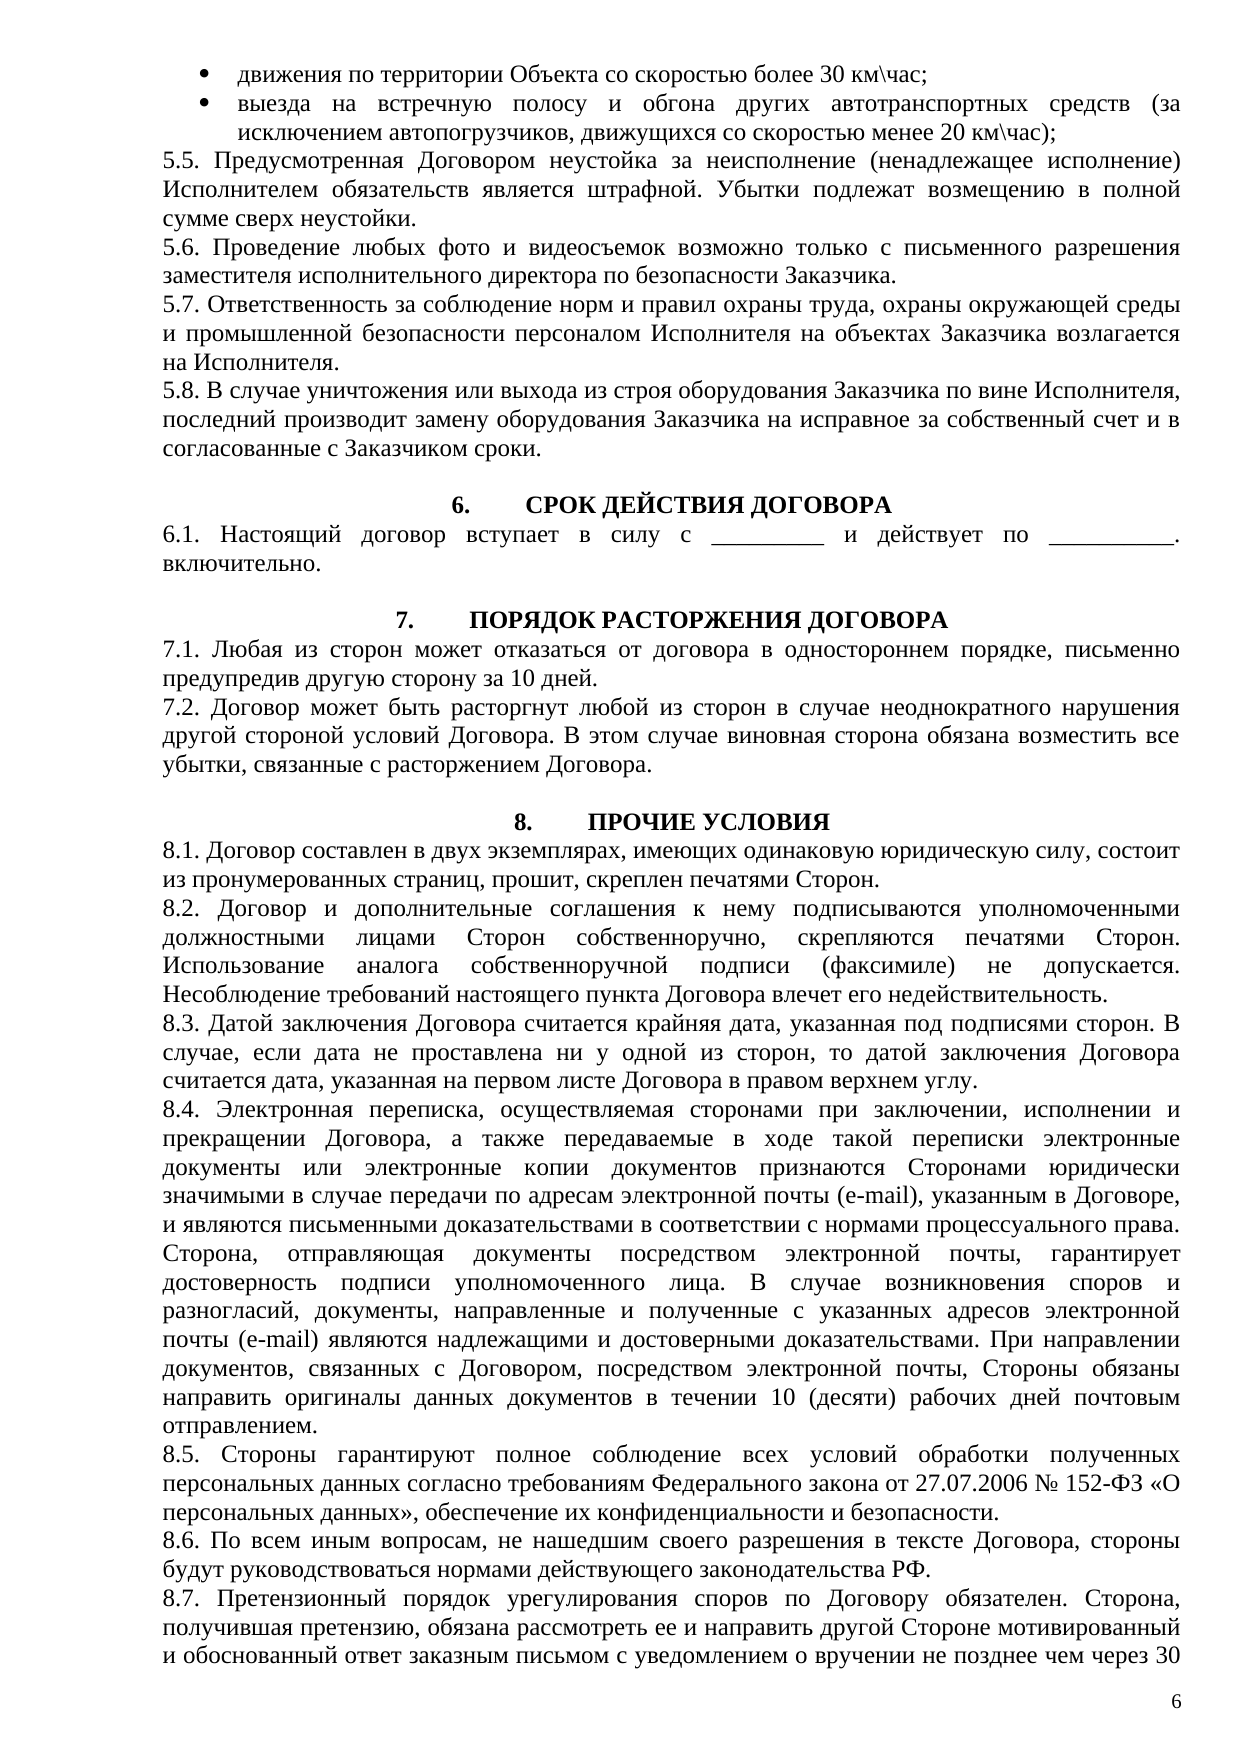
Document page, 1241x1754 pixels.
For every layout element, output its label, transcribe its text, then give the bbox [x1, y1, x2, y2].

title 8.5. Стороны гарантируют полное соблюдение всех условий обработки полученных персональных данных согласно требованиям Федерального закона от 27.07.2006 № 152-ФЗ «О персональных данных», обеспечение их конфиденциальности и безопасности. [162, 1439, 1181, 1525]
subtitle 7. ПОРЯДОК РАСТОРЖЕНИЯ ДОГОВОРА [162, 605, 1181, 634]
list движения по территории Объекта со скоростью более 30 км\час; [200, 59, 1181, 88]
text 5.7. Ответственность за соблюдение норм и правил охраны труда, охраны окружающей среды и промышленной безопасности персоналом Исполнителя на объектах Заказчика возлагается на Исполнителя. [162, 289, 1181, 375]
text 8.1. Договор составлен в двух экземплярах, имеющих одинаковую юридическую силу, состоит из пронумерованных страниц, прошит, скреплен печатями Сторон. [162, 835, 1181, 893]
title 8.3. Датой заключения Договора считается крайняя дата, указанная под подписями сторон. В случае, если дата не проставлена ни у одной из сторон, то датой заключения Договора считается дата, указанная на первом листе Договора в правом верхнем углу. [162, 1008, 1181, 1094]
subtitle 8. ПРОЧИЕ УСЛОВИЯ [162, 807, 1181, 835]
title 7.2. Договор может быть расторгнут любой из сторон в случае неоднократного нарушения другой стороной условий Договора. В этом случае виновная сторона обязана возместить все убытки, связанные с расторжением Договора. [162, 692, 1181, 778]
subtitle 6. СРОК ДЕЙСТВИЯ ДОГОВОРА [162, 490, 1181, 519]
text 5.5. Предусмотренная Договором неустойка за неисполнение (ненадлежащее исполнение) Исполнителем обязательств является штрафной. Убытки подлежат возмещению в полной сумме сверх неустойки. [162, 145, 1181, 232]
text 5.8. В случае уничтожения или выхода из строя оборудования Заказчика по вине Исполнителя, последний производит замену оборудования Заказчика на исправное за собственный счет и в согласованные с Заказчиком сроки. [162, 375, 1181, 462]
list выезда на встречную полосу и обгона других автотранспортных средств (за исключением автопогрузчиков, движущихся со скоростью менее 20 км\час); [200, 88, 1181, 145]
title 8.4. Электронная переписка, осуществляемая сторонами при заключении, исполнении и прекращении Договора, а также передаваемые в ходе такой переписки электронные документы или электронные копии документов признаются Сторонами юридически значимыми в случае передачи по адресам электронной почты (e-mail), указанным в Договоре, и являются письменными доказательствами в соответствии с нормами процессуального права. Сторона, отправляющая документы посредством электронной почты, гарантирует достоверность подписи уполномоченного лица. В случае возникновения споров и разногласий, документы, направленные и полученные с указанных адресов электронной почты (e-mail) являются надлежащими и достоверными доказательствами. При направлении документов, связанных с Договором, посредством электронной почты, Стороны обязаны направить оригиналы данных документов в течении 10 (десяти) рабочих дней почтовым отправлением. [162, 1094, 1181, 1439]
title 7.1. Любая из сторон может отказаться от договора в одностороннем порядке, письменно предупредив другую сторону за 10 дней. [162, 634, 1181, 692]
title 8.6. По всем иным вопросам, не нашедшим своего разрешения в тексте Договора, стороны будут руководствоваться нормами действующего законодательства РФ. [162, 1525, 1181, 1583]
text 5.6. Проведение любых фото и видеосъемок возможно только с письменного разрешения заместителя исполнительного директора по безопасности Заказчика. [162, 232, 1181, 289]
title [162, 1583, 1181, 1669]
title 6.1. Настоящий договор вступает в силу с _________ и действует по __________. включительно. [162, 519, 1181, 577]
title 8.2. Договор и дополнительные соглашения к нему подписываются уполномоченными должностными лицами Сторон собственноручно, скрепляются печатями Сторон. Использование аналога собственноручной подписи (факсимиле) не допускается. Несоблюдение требований настоящего пункта Договора влечет его недействительность. [162, 893, 1181, 1008]
